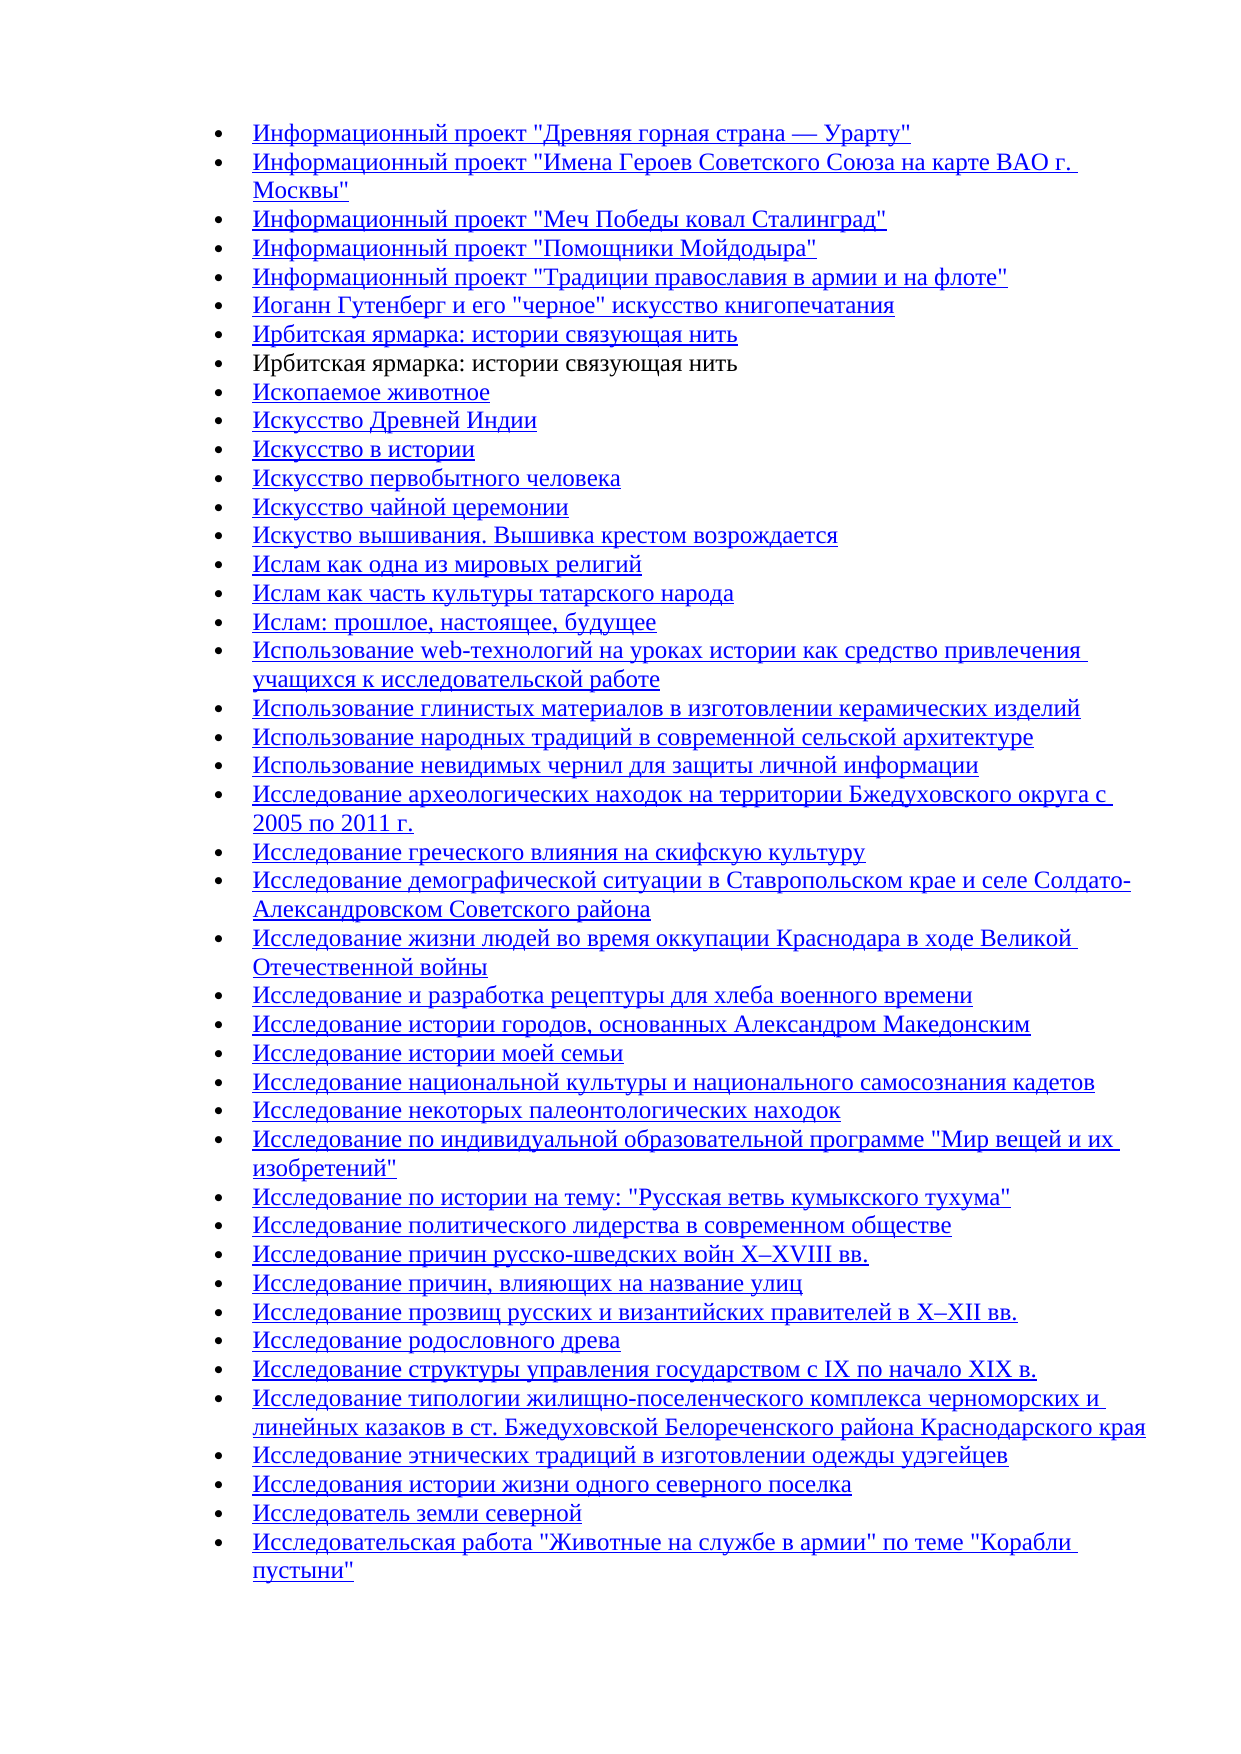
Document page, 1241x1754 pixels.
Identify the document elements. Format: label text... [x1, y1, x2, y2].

list Использование народных традиций в современной сельской архитектуре [215, 722, 1152, 751]
list Ископаемое животное [215, 377, 1152, 406]
list Ирбитская ярмарка: истории связующая нить [215, 348, 1152, 377]
list Искуство вышивания. Вышивка крестом возрождается [215, 521, 1152, 549]
list Исследование греческого влияния на скифскую культуру [215, 837, 1152, 866]
list Ислам как одна из мировых религий [215, 549, 1152, 578]
list Исследование структуры управления государством с IX по начало XIX в. [215, 1354, 1152, 1383]
list Искусство Древней Индии [215, 406, 1152, 434]
list Исследование истории городов, основанных Александром Македонским [215, 1009, 1152, 1038]
list Исследование прозвищ русских и византийских правителей в X–XII вв. [215, 1297, 1152, 1326]
list Исследование причин русско-шведских войн X–XVIII вв. [215, 1239, 1152, 1268]
list Ислам как часть культуры татарского народа [215, 578, 1152, 607]
list Использование web-технологий на уроках истории как средство привлечения учащихся к исследовательской работе [215, 636, 1152, 693]
list Исследование по истории на тему: "Русская ветвь кумыкского тухума" [215, 1182, 1152, 1211]
list Использование глинистых материалов в изготовлении керамических изделий [215, 693, 1152, 722]
list Исследование родословного древа [215, 1326, 1152, 1354]
list Информационный проект "Традиции православия в армии и на флоте" [215, 262, 1152, 291]
list Исследование и разработка рецептуры для хлеба военного времени [215, 981, 1152, 1009]
list Исследование политического лидерства в современном обществе [215, 1211, 1152, 1239]
list Исследование типологии жилищно-поселенческого комплекса черноморских и линейных казаков в ст. Бжедуховской Белореченского района Краснодарского края [215, 1383, 1152, 1441]
list Искусство чайной церемонии [215, 492, 1152, 521]
list Исследование некоторых палеонтологических находок [215, 1096, 1152, 1124]
list Исследование жизни людей во время оккупации Краснодара в ходе Великой Отечественной войны [215, 923, 1152, 981]
list Ислам: прошлое, настоящее, будущее [215, 607, 1152, 636]
list Исследование причин, влияющих на название улиц [215, 1268, 1152, 1297]
list Исследование национальной культуры и национального самосознания кадетов [215, 1067, 1152, 1096]
list Исследование истории моей семьи [215, 1038, 1152, 1067]
list Иоганн Гутенберг и его "черное" искусство книгопечатания [215, 291, 1152, 319]
list Исследование археологических находок на территории Бжедуховского округа с 2005 по 2011 г. [215, 779, 1152, 837]
list Информационный проект "Имена Героев Советского Союза на карте ВАО г. Москвы" [215, 147, 1152, 204]
list Исследование по индивидуальной образовательной программе "Мир вещей и их изобретений" [215, 1124, 1152, 1182]
list Исследование демографической ситуации в Ставропольском крае и селе Солдато-Александровском Советского района [215, 866, 1152, 923]
list Информационный проект "Древняя горная страна — Урарту" [215, 118, 1152, 147]
list Исследовательская работа "Животные на службе в армии" по теме "Корабли пустыни" [215, 1527, 1152, 1584]
list Искусство первобытного человека [215, 463, 1152, 492]
list Информационный проект "Меч Победы ковал Сталинград" [215, 204, 1152, 233]
list Исследования истории жизни одного северного поселка [215, 1469, 1152, 1498]
list Использование невидимых чернил для защиты личной информации [215, 751, 1152, 779]
list Исследование этнических традиций в изготовлении одежды удэгейцев [215, 1441, 1152, 1469]
list Исследователь земли северной [215, 1498, 1152, 1527]
list Искусство в истории [215, 434, 1152, 463]
list Ирбитская ярмарка: истории связующая нить [215, 319, 1152, 348]
list Информационный проект "Помощники Мойдодыра" [215, 233, 1152, 262]
